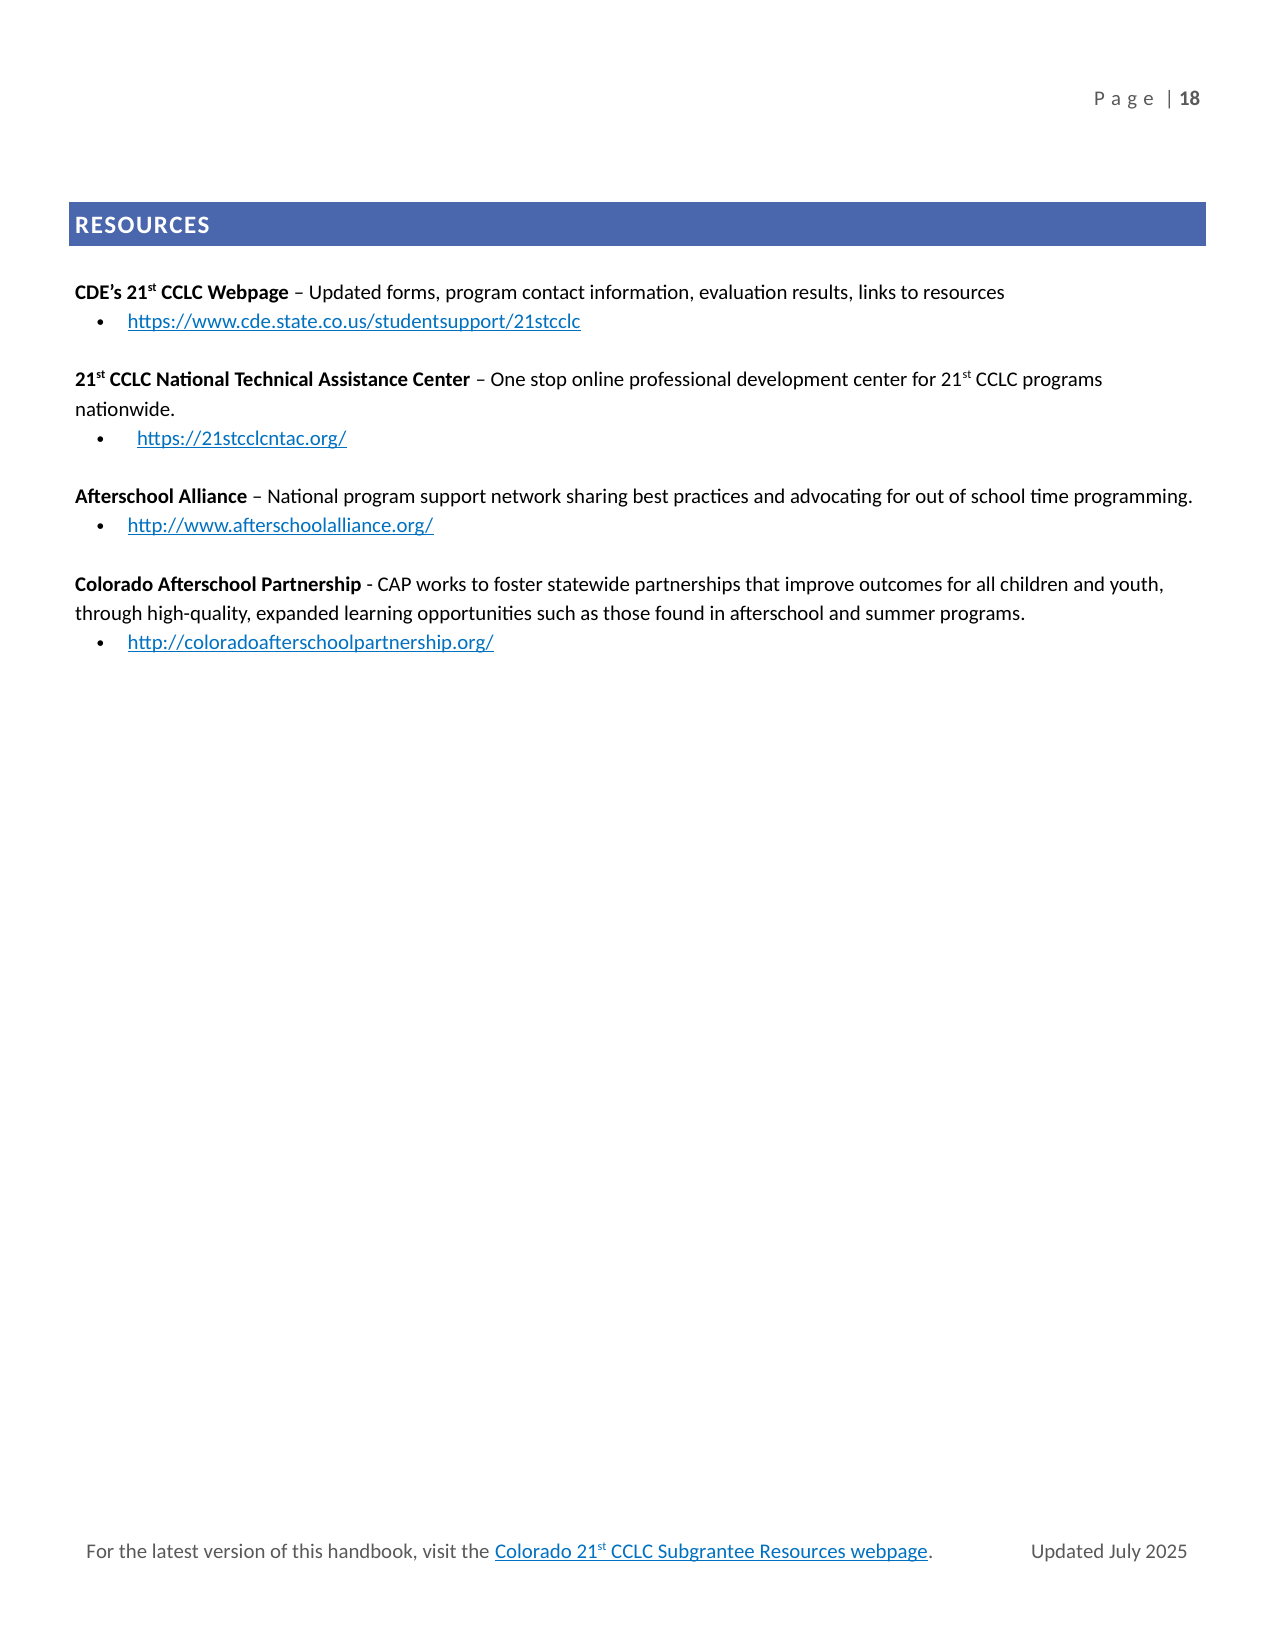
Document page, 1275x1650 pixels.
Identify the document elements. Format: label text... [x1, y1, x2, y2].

list http://coloradoafterschoolpartnership.org/ [97, 629, 1200, 654]
list https://www.cde.state.co.us/studentsupport/21stcclc [97, 308, 1200, 334]
text Colorado Afterschool Partnership - CAP works to foster statewide partnerships that improve outcomes for all children and youth, through high-quality, expanded learning opportunities such as those found in afterschool and summer programs. [75, 571, 1200, 625]
text 21st CCLC National Technical Assistance Center – One stop online professional development center for 21st CCLC programs nationwide. [75, 367, 1200, 421]
list https://21stcclcntac.org/ [97, 425, 1200, 450]
text Afterschool Alliance – National program support network sharing best practices and advocating for out of school time programming. [75, 483, 1200, 509]
list http://www.afterschoolalliance.org/ [97, 512, 1200, 538]
subtitle Resources [75, 209, 1200, 239]
text CDE’s 21st CCLC Webpage – Updated forms, program contact information, evaluation results, links to resources [75, 279, 1200, 304]
